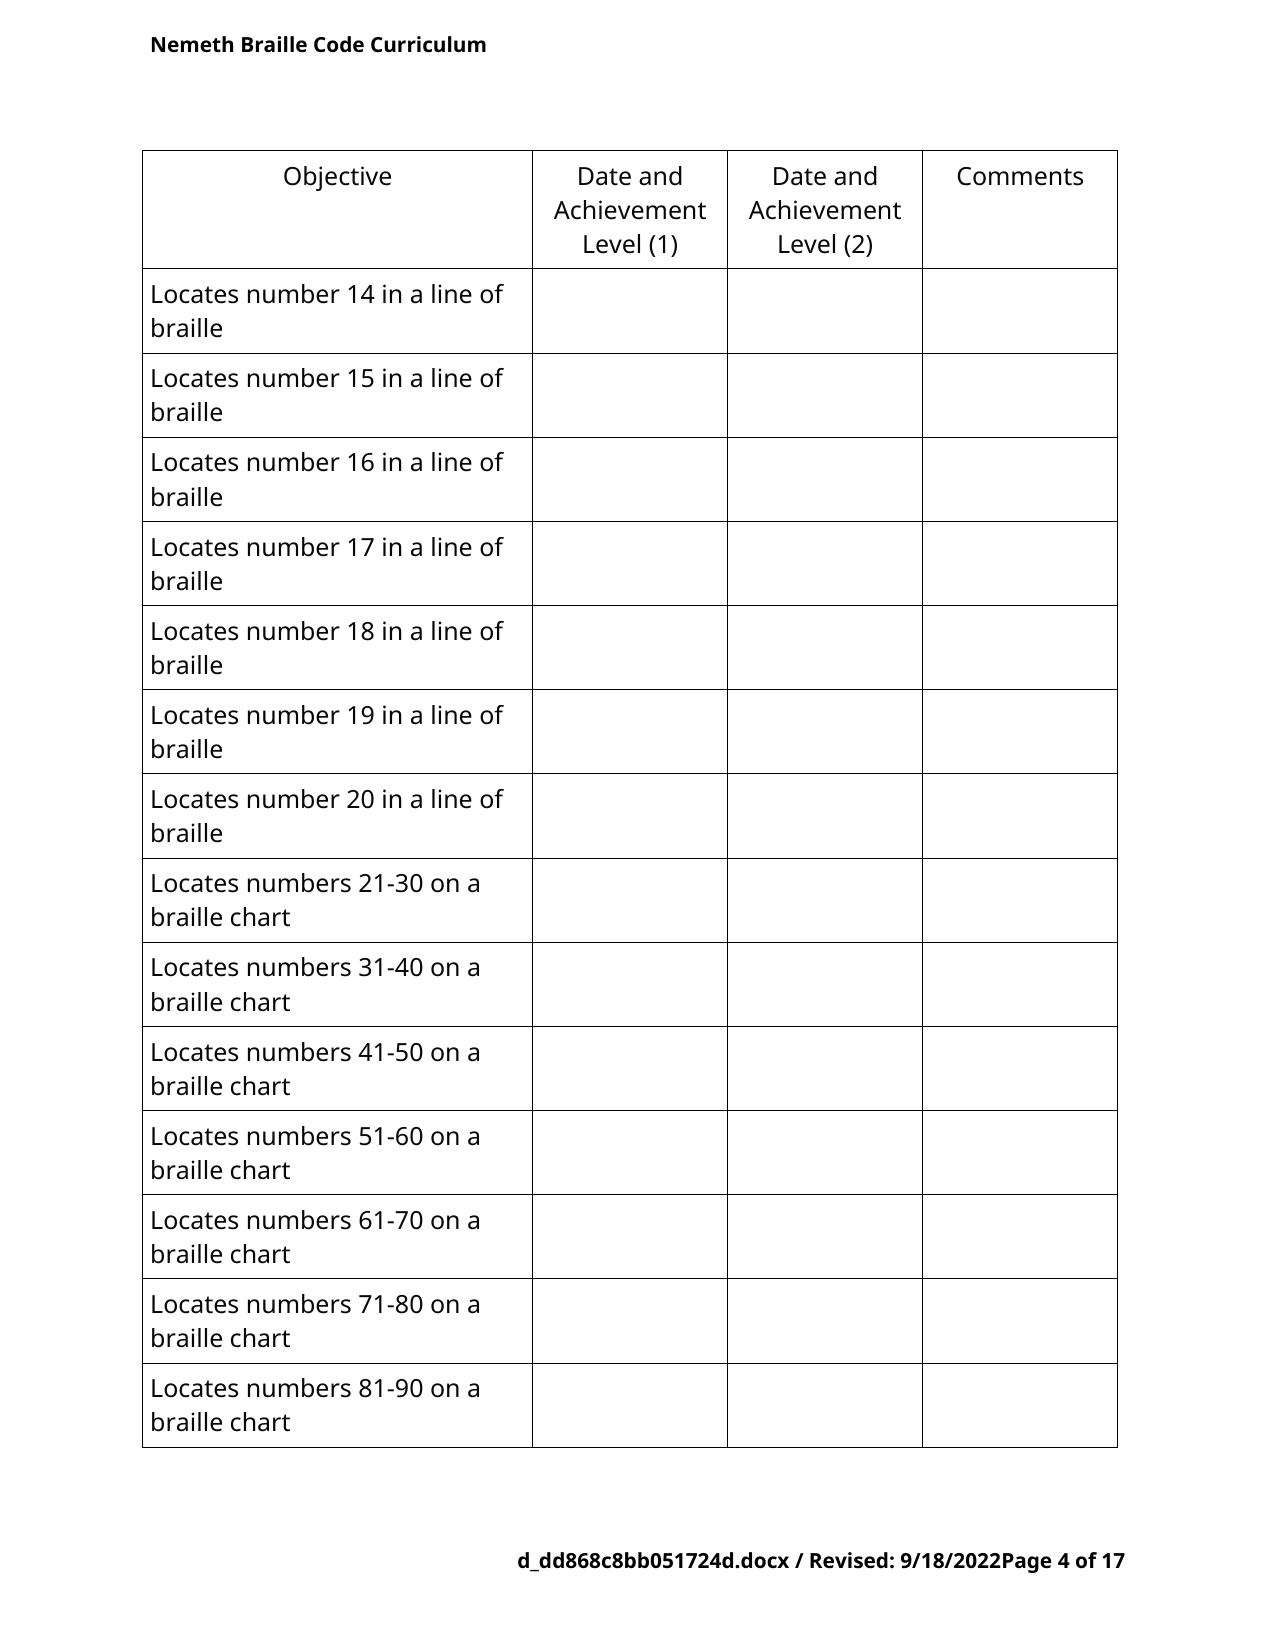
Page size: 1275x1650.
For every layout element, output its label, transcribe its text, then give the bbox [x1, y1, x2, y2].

table_cell [728, 774, 922, 857]
table_cell [923, 774, 1117, 857]
table_cell [923, 859, 1117, 942]
table_cell Locates number 18 in a line of braille [143, 606, 532, 689]
table_cell Locates numbers 51-60 on a braille chart [143, 1111, 532, 1194]
table_cell Locates numbers 61-70 on a braille chart [143, 1195, 532, 1278]
table_cell [923, 269, 1117, 352]
table_cell Locates numbers 21-30 on a braille chart [143, 859, 532, 942]
table_cell [728, 1111, 922, 1194]
table_cell [728, 859, 922, 942]
table_cell [728, 269, 922, 352]
table_cell [728, 943, 922, 1026]
table_cell [533, 269, 727, 352]
table_cell [533, 522, 727, 605]
table_cell [923, 1195, 1117, 1278]
table_cell [923, 1279, 1117, 1362]
table_cell [923, 522, 1117, 605]
table_cell [533, 1279, 727, 1362]
table_cell [923, 943, 1117, 1026]
table_cell Locates number 19 in a line of braille [143, 690, 532, 773]
table_cell [728, 690, 922, 773]
table_cell Locates number 15 in a line of braille [143, 354, 532, 437]
table_cell Locates number 16 in a line of braille [143, 438, 532, 521]
table_cell [728, 606, 922, 689]
table_cell [728, 1364, 922, 1447]
table_cell Locates number 17 in a line of braille [143, 522, 532, 605]
table_cell [728, 1279, 922, 1362]
table_cell [923, 606, 1117, 689]
table_cell [533, 1111, 727, 1194]
table_cell [728, 438, 922, 521]
table_cell [923, 1027, 1117, 1110]
table_header Comments [923, 151, 1117, 268]
table_cell [728, 1195, 922, 1278]
table_cell [728, 354, 922, 437]
table_header Date and Achievement Level (1) [533, 151, 727, 268]
table_cell [533, 354, 727, 437]
table_cell Locates numbers 71-80 on a braille chart [143, 1279, 532, 1362]
table_cell [923, 1364, 1117, 1447]
table_cell Locates number 20 in a line of braille [143, 774, 532, 857]
table_cell [533, 606, 727, 689]
table_header Date and Achievement Level (2) [728, 151, 922, 268]
table_cell Locates numbers 41-50 on a braille chart [143, 1027, 532, 1110]
table_header Objective [143, 151, 532, 268]
table_cell [923, 1111, 1117, 1194]
table_cell [533, 943, 727, 1026]
table_cell Locates numbers 31-40 on a braille chart [143, 943, 532, 1026]
table_cell Locates numbers 81-90 on a braille chart [143, 1364, 532, 1447]
table_cell [923, 690, 1117, 773]
table_cell [728, 522, 922, 605]
table_cell [923, 354, 1117, 437]
table_cell [533, 438, 727, 521]
table_cell [923, 438, 1117, 521]
table_cell [533, 1195, 727, 1278]
table_cell [533, 690, 727, 773]
table_cell [533, 1364, 727, 1447]
table_cell [533, 1027, 727, 1110]
table_cell [728, 1027, 922, 1110]
table_cell [533, 774, 727, 857]
table_cell Locates number 14 in a line of braille [143, 269, 532, 352]
table_cell [533, 859, 727, 942]
